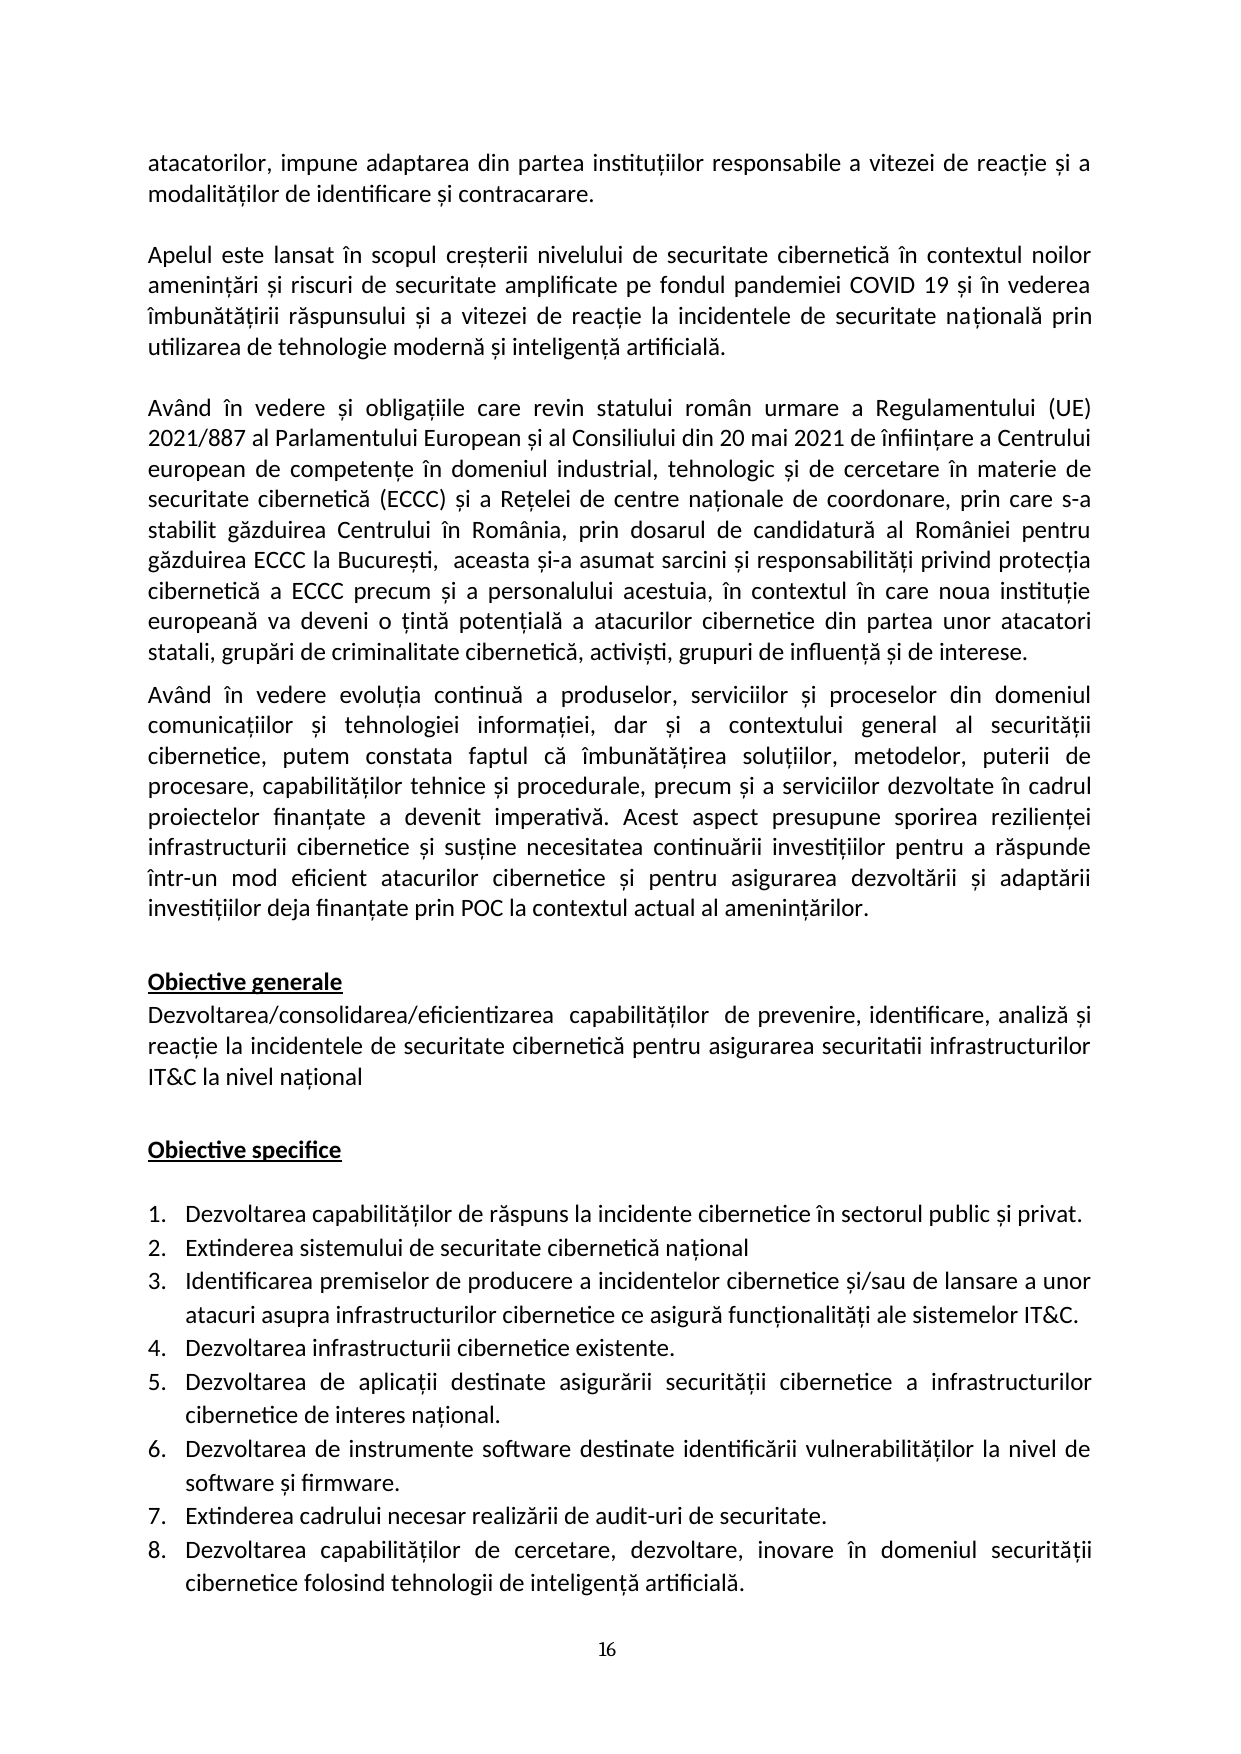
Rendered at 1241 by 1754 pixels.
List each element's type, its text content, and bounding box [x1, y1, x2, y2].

text Obiective generale [148, 966, 1093, 997]
list Dezvoltarea de aplicaţii destinate asigurării securităţii cibernetice a infrastructurilor cibernetice de interes naţional. [148, 1366, 1093, 1430]
list Dezvoltarea infrastructurii cibernetice existente. [148, 1332, 1093, 1363]
text Având în vedere și obligațiile care revin statului român urmare a Regulamentului (UE) 2021/887 al Parlamentului European și al Consiliului din 20 mai 2021 de înființare a Centrului european de competențe în domeniul industrial, tehnologic și de cercetare în materie de securitate cibernetică (ECCC) și a Rețelei de centre naționale de coordonare, prin care s-a stabilit găzduirea Centrului în România, prin dosarul de candidatură al României pentru găzduirea ECCC la București, aceasta și-a asumat sarcini și responsabilități privind protecția cibernetică a ECCC precum și a personalului acestuia, în contextul în care noua instituție europeană va deveni o țintă potențială a atacurilor cibernetice din partea unor atacatori statali, grupări de criminalitate cibernetică, activiști, grupuri de influență și de interese. [148, 392, 1093, 666]
text Obiective specifice [148, 1134, 1093, 1165]
text Apelul este lansat în scopul creșterii nivelului de securitate cibernetică în contextul noilor amenințări și riscuri de securitate amplificate pe fondul pandemiei COVID 19 și în vederea îmbunătățirii răspunsului și a vitezei de reacție la incidentele de securitate naţională prin utilizarea de tehnologie modernă și inteligență artificială. [148, 239, 1093, 361]
list Identificarea premiselor de producere a incidentelor cibernetice și/sau de lansare a unor atacuri asupra infrastructurilor cibernetice ce asigură funcționalități ale sistemelor IT&C. [148, 1265, 1093, 1329]
list Dezvoltarea de instrumente software destinate identificării vulnerabilităților la nivel de software și firmware. [148, 1433, 1093, 1497]
list Extinderea cadrului necesar realizării de audit-uri de securitate. [148, 1500, 1093, 1531]
text Având în vedere evoluția continuă a produselor, serviciilor și proceselor din domeniul comunicațiilor și tehnologiei informației, dar și a contextului general al securității cibernetice, putem constata faptul că îmbunătățirea soluțiilor, metodelor, puterii de procesare, capabilităților tehnice și procedurale, precum și a serviciilor dezvoltate în cadrul proiectelor finanțate a devenit imperativă. Acest aspect presupune sporirea rezilienței infrastructurii cibernetice și susține necesitatea continuării investițiilor pentru a răspunde într-un mod eficient atacurilor cibernetice și pentru asigurarea dezvoltării și adaptării investițiilor deja finanțate prin POC la contextul actual al amenințărilor. [148, 679, 1093, 923]
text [148, 148, 1093, 209]
text Dezvoltarea/consolidarea/eficientizarea capabilităților de prevenire, identificare, analiză și reacție la incidentele de securitate cibernetică pentru asigurarea securitatii infrastructurilor IT&C la nivel național [148, 1000, 1093, 1091]
list Dezvoltarea capabilităţilor de răspuns la incidente cibernetice în sectorul public şi privat. [148, 1198, 1093, 1229]
list Dezvoltarea capabilităţilor de cercetare, dezvoltare, inovare în domeniul securităţii cibernetice folosind tehnologii de inteligenţă artificială. [148, 1534, 1093, 1598]
list Extinderea sistemului de securitate cibernetică naţional [148, 1232, 1093, 1262]
